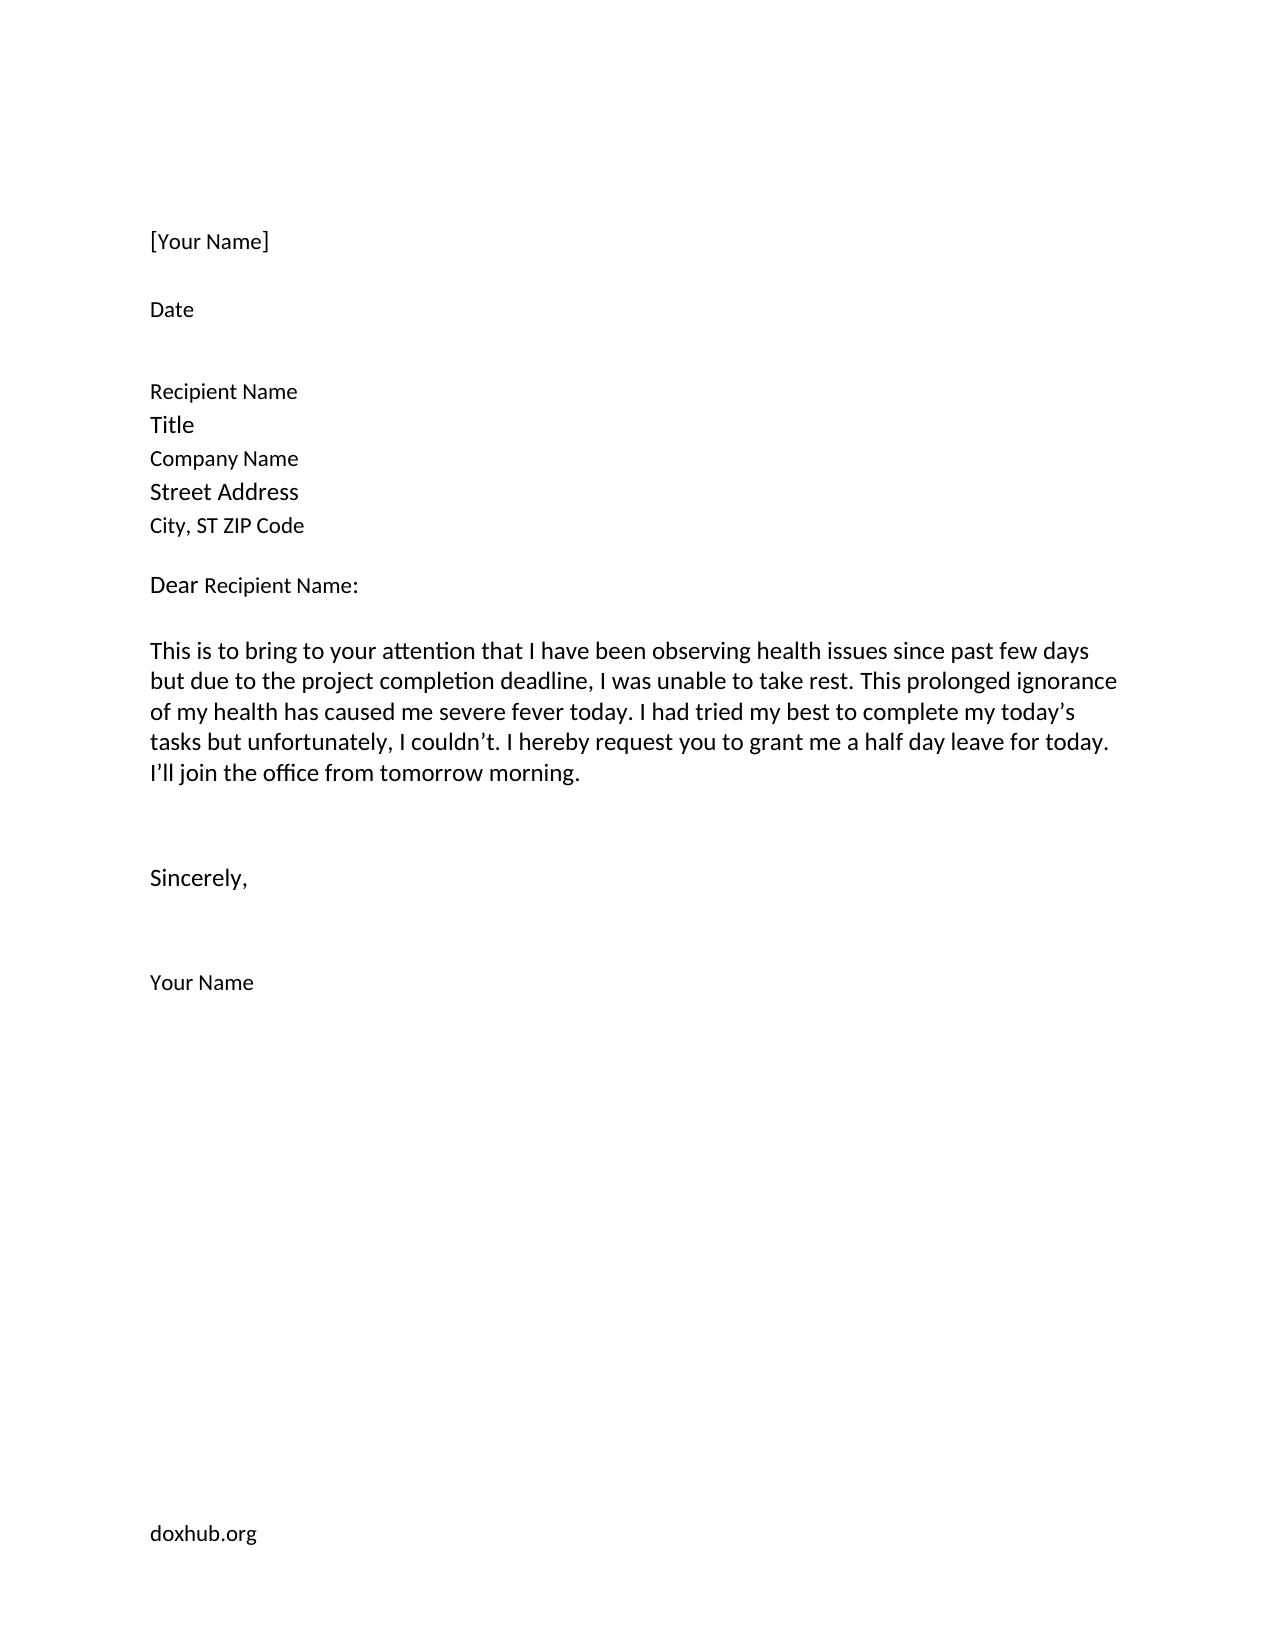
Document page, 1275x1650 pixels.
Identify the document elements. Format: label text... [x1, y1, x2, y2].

text Dear : [150, 569, 1125, 599]
text This is to bring to your attention that I have been observing health issues since past few days but due to the project completion deadline, I was unable to take rest. This prolonged ignorance of my health has caused me severe fever today. I had tried my best to complete my today’s tasks but unfortunately, I couldn’t. I hereby request you to grant me a half day leave for today. I’ll join the office from tomorrow morning. [150, 635, 1125, 788]
text [] [150, 225, 1125, 256]
text , [150, 863, 1125, 893]
